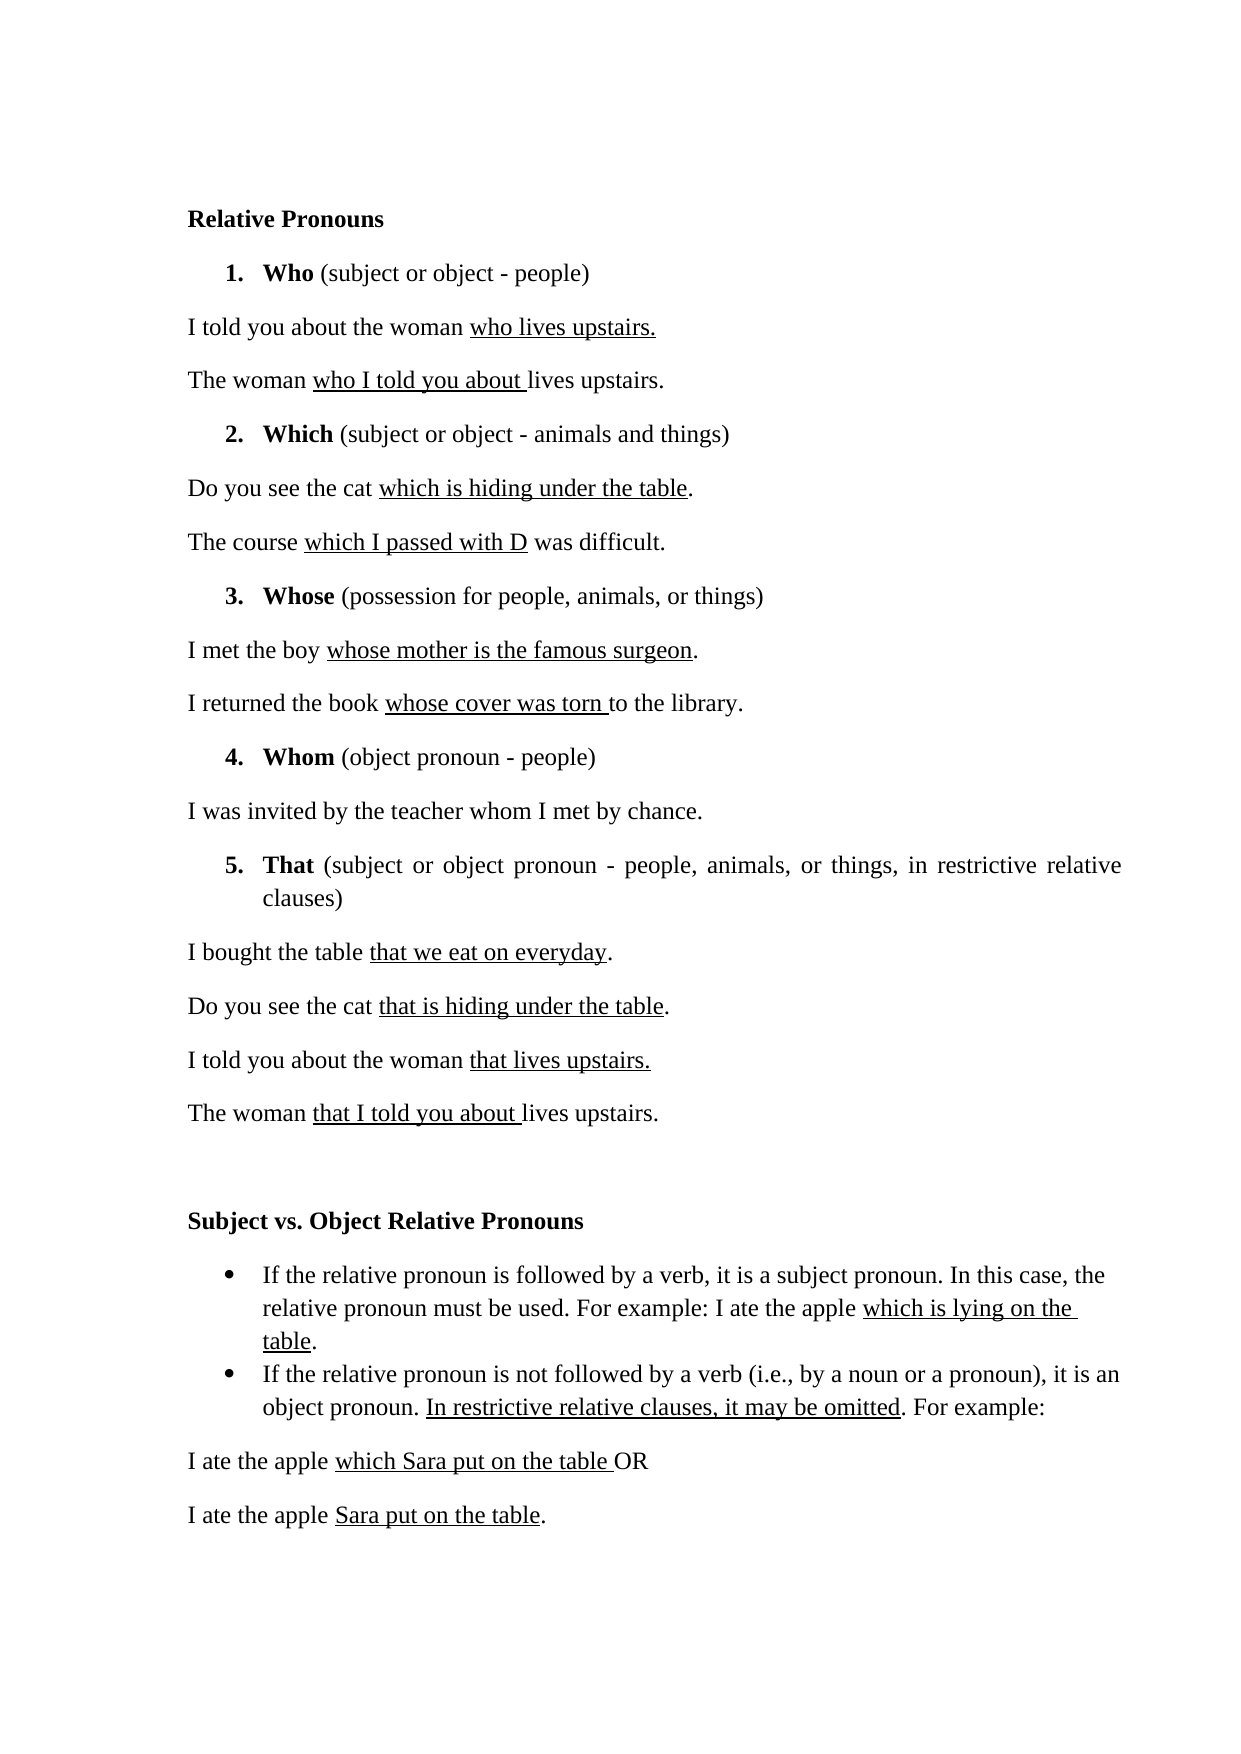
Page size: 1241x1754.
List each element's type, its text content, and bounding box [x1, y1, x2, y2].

text The woman that I told you about lives upstairs. [187, 1098, 1122, 1127]
text I ate the apple Sara put on the table. [187, 1500, 1122, 1529]
text I told you about the woman who lives upstairs. [187, 312, 1122, 340]
list That (subject or object pronoun - people, animals, or things, in restrictive relative clauses) [225, 850, 1122, 912]
text I bought the table that we eat on everyday. [187, 937, 1122, 966]
text Subject vs. Object Relative Pronouns [187, 1206, 1122, 1235]
list Whom (object pronoun - people) [225, 742, 1122, 771]
text Do you see the cat that is hiding under the table. [187, 991, 1122, 1019]
text The woman who I told you about lives upstairs. [187, 365, 1122, 394]
list Which (subject or object - animals and things) [225, 419, 1122, 448]
text Relative Pronouns [187, 204, 1122, 233]
text The course which I passed with D was difficult. [187, 527, 1122, 556]
text I was invited by the teacher whom I met by chance. [187, 796, 1122, 825]
list If the relative pronoun is followed by a verb, it is a subject pronoun. In this case, the relative pronoun must be used. For example: I ate the apple which is lying on the table. [225, 1260, 1122, 1355]
list Who (subject or object - people) [225, 258, 1122, 286]
text I returned the book whose cover was torn to the library. [187, 688, 1122, 717]
text I told you about the woman that lives upstairs. [187, 1045, 1122, 1073]
text I ate the apple which Sara put on the table OR [187, 1446, 1122, 1475]
list Whose (possession for people, animals, or things) [225, 581, 1122, 609]
list If the relative pronoun is not followed by a verb (i.e., by a noun or a pronoun), it is an object pronoun. In restrictive relative clauses, it may be omitted. For example: [225, 1359, 1122, 1421]
text I met the boy whose mother is the famous surgeon. [187, 635, 1122, 663]
text Do you see the cat which is hiding under the table. [187, 473, 1122, 502]
